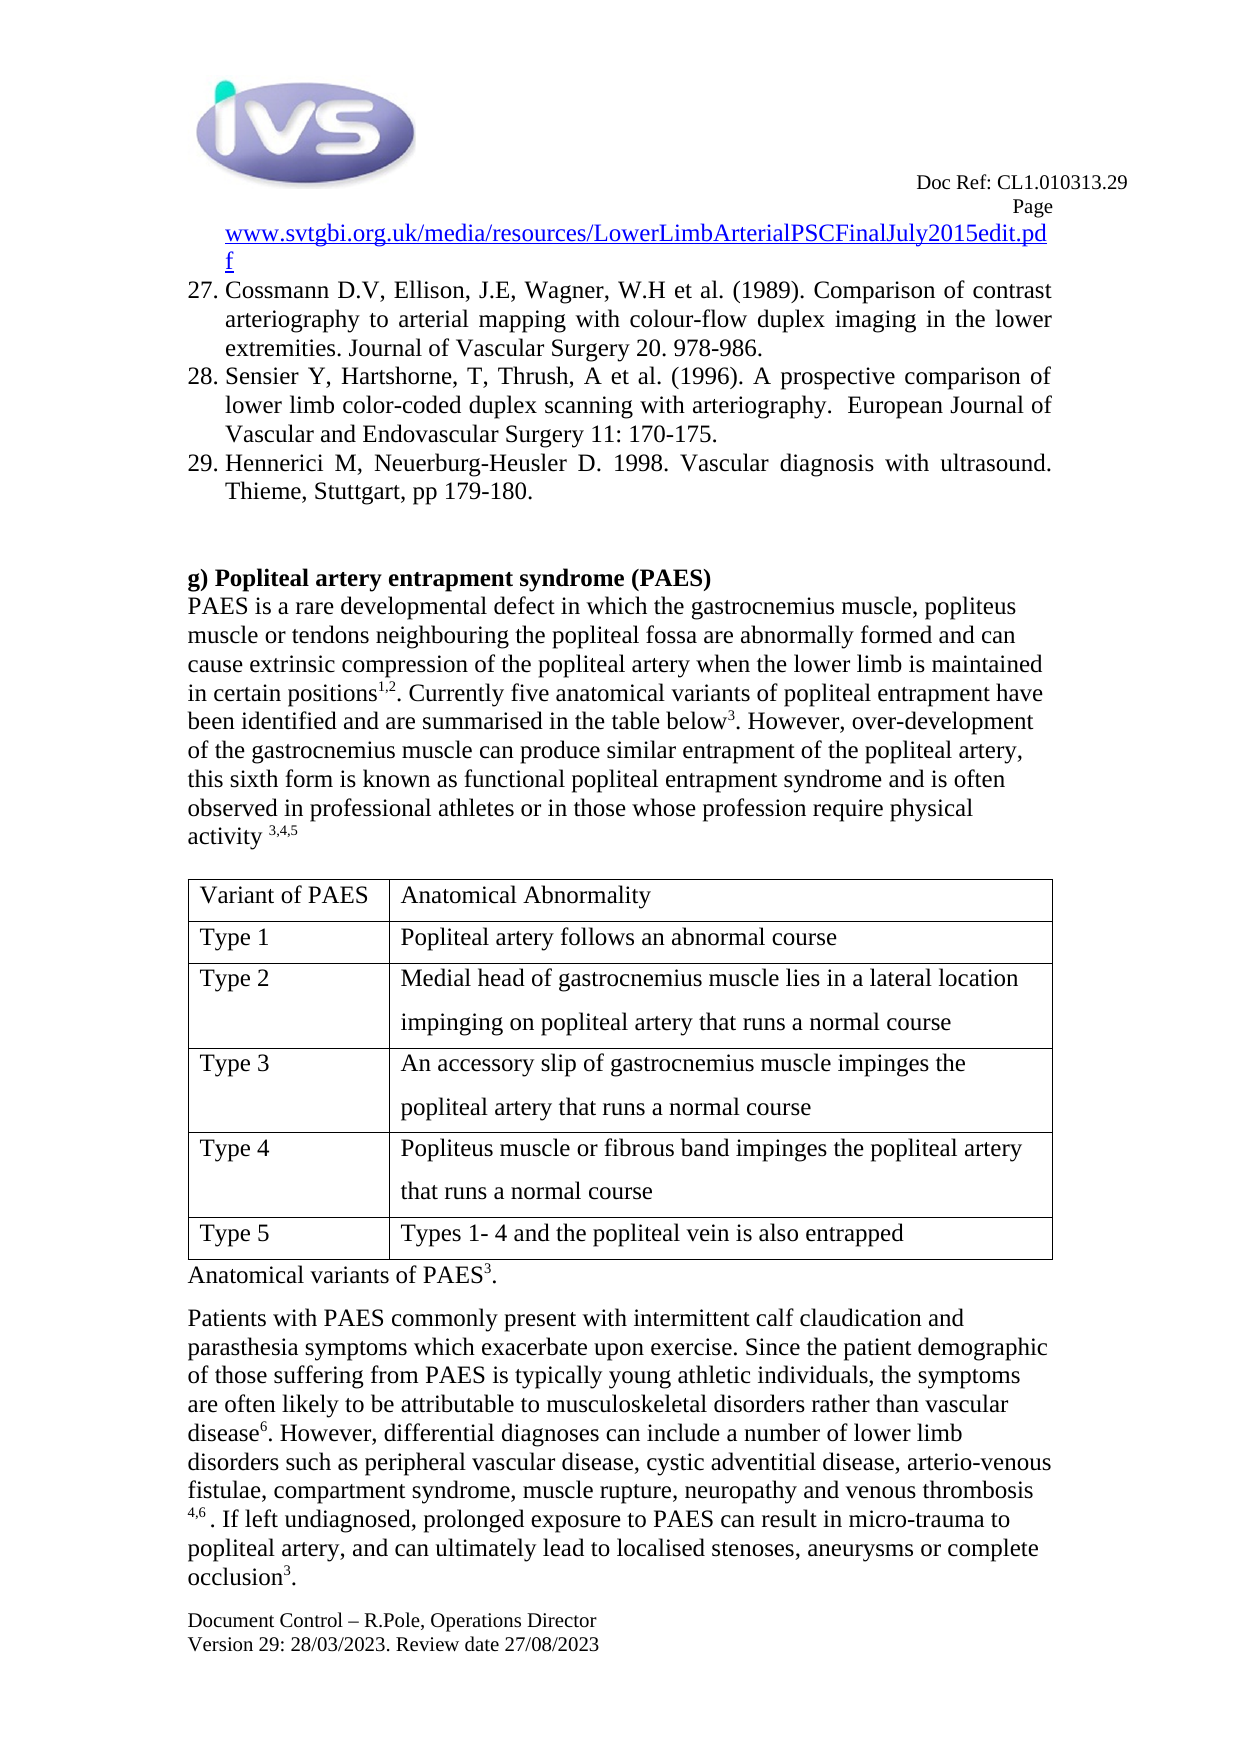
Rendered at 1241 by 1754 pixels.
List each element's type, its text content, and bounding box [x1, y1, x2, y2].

list Cossmann D.V, Ellison, J.E, Wagner, W.H et al. (1989). Comparison of contrast arteriography to arterial mapping with colour-flow duplex imaging in the lower extremities. Journal of Vascular Surgery 20. 978-986. [187, 275, 1053, 361]
table_cell Type 3 [189, 1049, 389, 1132]
table_cell Type 5 [189, 1218, 389, 1259]
table_header Anatomical Abnormality [390, 880, 1052, 921]
list Sensier Y, Hartshorne, T, Thrush, A et al. (1996). A prospective comparison of lower limb color-coded duplex scanning with arteriography. European Journal of Vascular and Endovascular Surgery 11: 170-175. [187, 361, 1053, 448]
table_header Variant of PAES [189, 880, 389, 921]
text g) Popliteal artery entrapment syndrome (PAES) [187, 563, 1053, 591]
table_cell Popliteus muscle or fibrous band impinges the popliteal artery that runs a normal course [390, 1133, 1052, 1217]
table_cell Medial head of gastrocnemius muscle lies in a lateral location impinging on popliteal artery that runs a normal course [390, 964, 1052, 1047]
table_cell An accessory slip of gastrocnemius muscle impinges the popliteal artery that runs a normal course [390, 1049, 1052, 1132]
table_cell Popliteal artery follows an abnormal course [390, 922, 1052, 962]
table_cell Type 1 [189, 922, 389, 962]
text PAES is a rare developmental defect in which the gastrocnemius muscle, popliteus muscle or tendons neighbouring the popliteal fossa are abnormally formed and can cause extrinsic compression of the popliteal artery when the lower limb is maintained in certain positions1,2. Currently five anatomical variants of popliteal entrapment have been identified and are summarised in the table below3. However, over-development of the gastrocnemius muscle can produce similar entrapment of the popliteal artery, this sixth form is known as functional popliteal entrapment syndrome and is often observed in professional athletes or in those whose profession require physical activity 3,4,5 [187, 591, 1053, 850]
table_cell Type 2 [189, 964, 389, 1047]
text Patients with PAES commonly present with intermittent calf claudication and parasthesia symptoms which exacerbate upon exercise. Since the patient demographic of those suffering from PAES is typically young athletic individuals, the symptoms are often likely to be attributable to musculoskeletal disorders rather than vascular disease6. However, differential diagnoses can include a number of lower limb disorders such as peripheral vascular disease, cystic adventitial disease, arterio-venous fistulae, compartment syndrome, muscle rupture, neuropathy and venous thrombosis 4,6 . If left undiagnosed, prolonged exposure to PAES can result in micro-trauma to popliteal artery, and can ultimately lead to localised stenoses, aneurysms or complete occlusion3. [187, 1303, 1053, 1591]
picture [187, 75, 416, 189]
table_cell Type 4 [189, 1133, 389, 1217]
text Anatomical variants of PAES3. [187, 1260, 1053, 1289]
table_cell Types 1- 4 and the popliteal vein is also entrapped [390, 1218, 1052, 1259]
list Hennerici M, Neuerburg-Heusler D. 1998. Vascular diagnosis with ultrasound. Thieme, Stuttgart, pp 179-180. [187, 448, 1053, 505]
